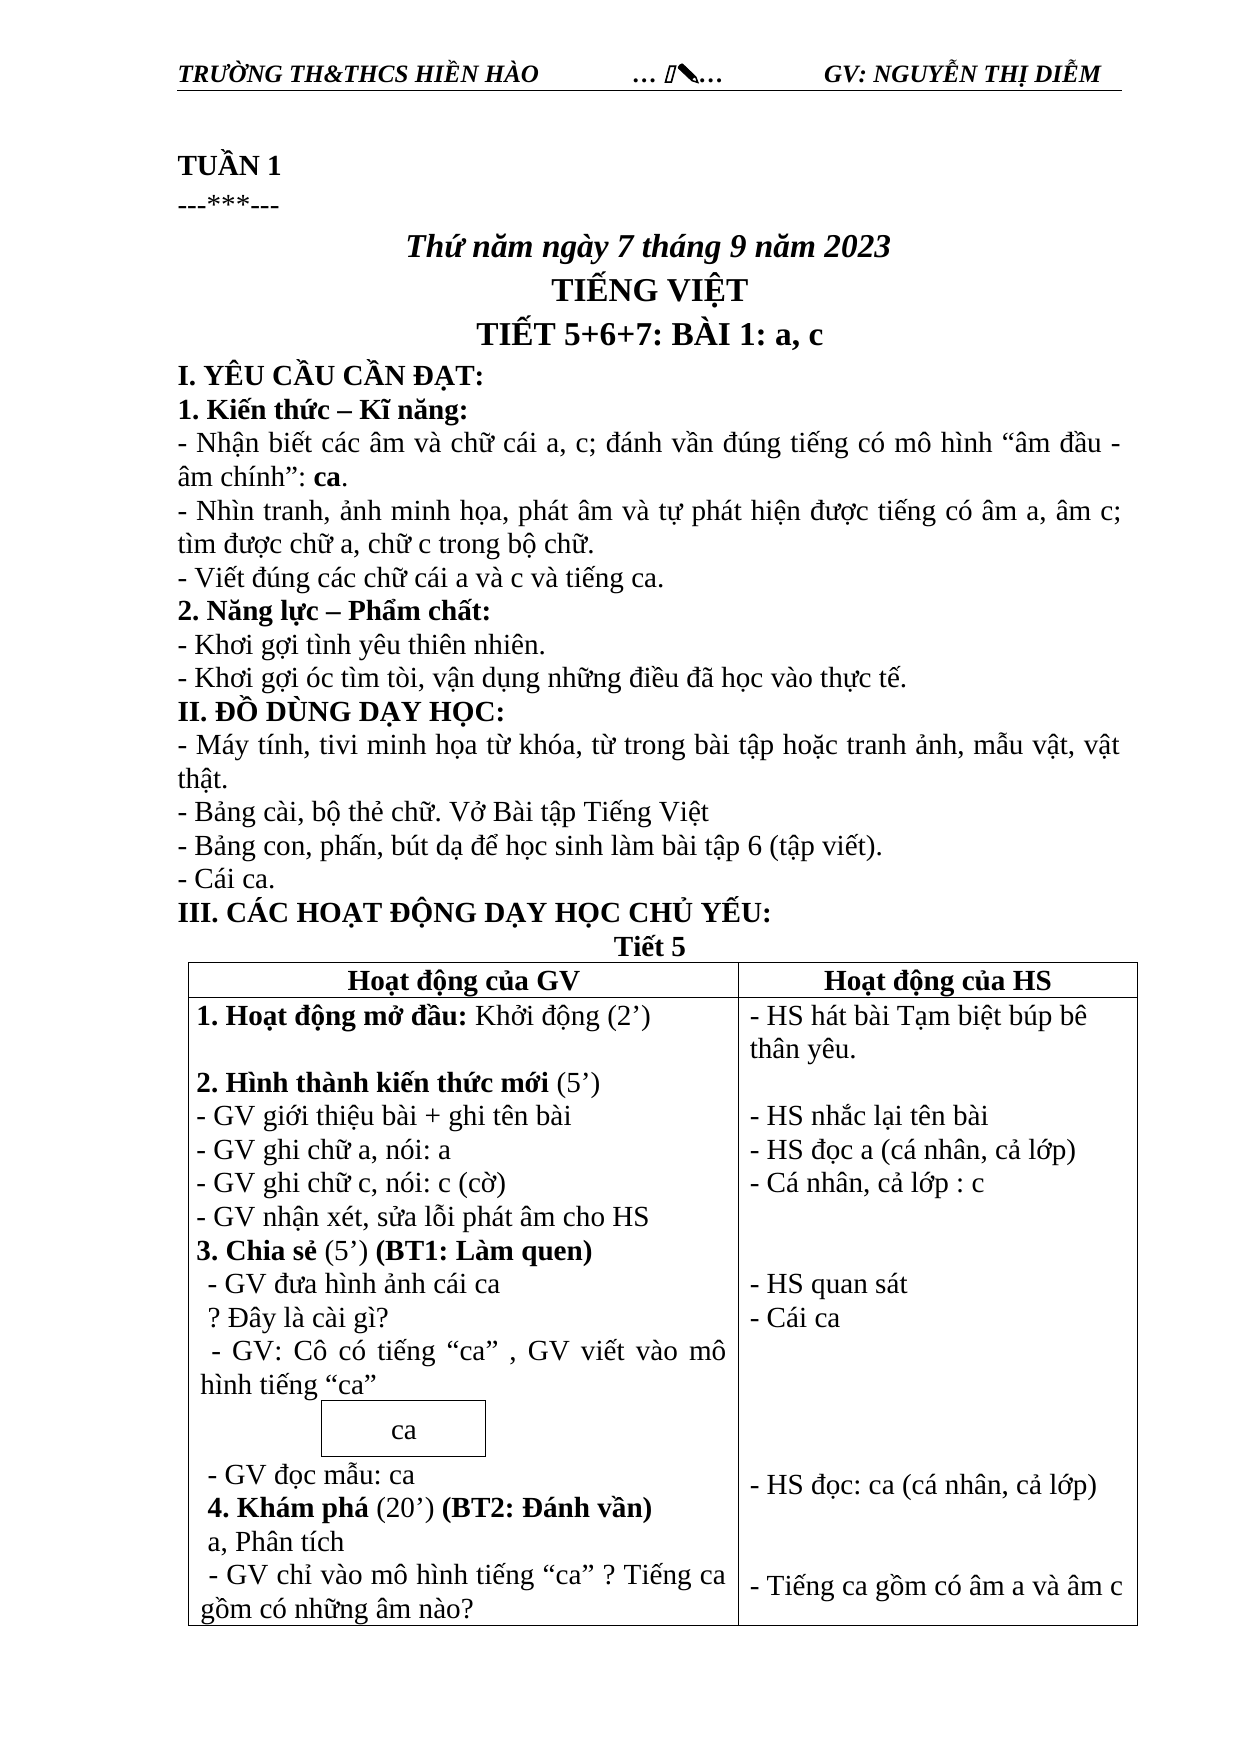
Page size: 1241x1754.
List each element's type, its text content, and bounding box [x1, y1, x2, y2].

text Thứ năm ngày 7 tháng 9 năm 2023 [177, 226, 1122, 264]
table_header Hoạt động của HS [739, 963, 1137, 997]
text TIẾT 5+6+7: BÀI 1: a, c [177, 314, 1122, 353]
text 2. Năng lực – Phẩm chất: [177, 593, 1122, 627]
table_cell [739, 998, 1137, 1624]
text - Nhìn tranh, ảnh minh họa, phát âm và tự phát hiện được tiếng có âm a, âm c; tìm được chữ a, chữ c trong bộ chữ. [177, 493, 1122, 560]
table_header Hoạt động của GV [189, 963, 738, 997]
text - Khơi gợi óc tìm tòi, vận dụng những điều đã học vào thực tế. [177, 660, 1122, 694]
text II. ĐỒ DÙNG DẠY HỌC: [177, 694, 1122, 727]
text - Bảng con, phấn, bút dạ để học sinh làm bài tập 6 (tập viết). [177, 828, 1122, 862]
text Tiết 5 [177, 929, 1122, 962]
text - Máy tính, tivi minh họa từ khóa, từ trong bài tập hoặc tranh ảnh, mẫu vật, vật thật. [177, 727, 1122, 794]
text I. YÊU CẦU CẦN ĐẠT: [177, 358, 1122, 392]
text - Cái ca. [177, 862, 1122, 895]
text 1. Kiến thức – Kĩ năng: [177, 392, 1122, 426]
text TIẾNG VIỆT [177, 270, 1122, 309]
text - Khơi gợi tình yêu thiên nhiên. [177, 627, 1122, 660]
text TUẦN 1 [177, 148, 1122, 182]
text - Nhận biết các âm và chữ cái a, c; đánh vần đúng tiếng có mô hình “âm đầu - âm chính”: ca. [177, 426, 1122, 493]
text III. CÁC HOẠT ĐỘNG DẠY HỌC CHỦ YẾU: [177, 895, 1122, 929]
text - Bảng cài, bộ thẻ chữ. Vở Bài tập Tiếng Việt [177, 794, 1122, 828]
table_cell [189, 998, 738, 1624]
text - Viết đúng các chữ cái a và c và tiếng ca. [177, 560, 1122, 593]
text ---***--- [177, 187, 1122, 221]
